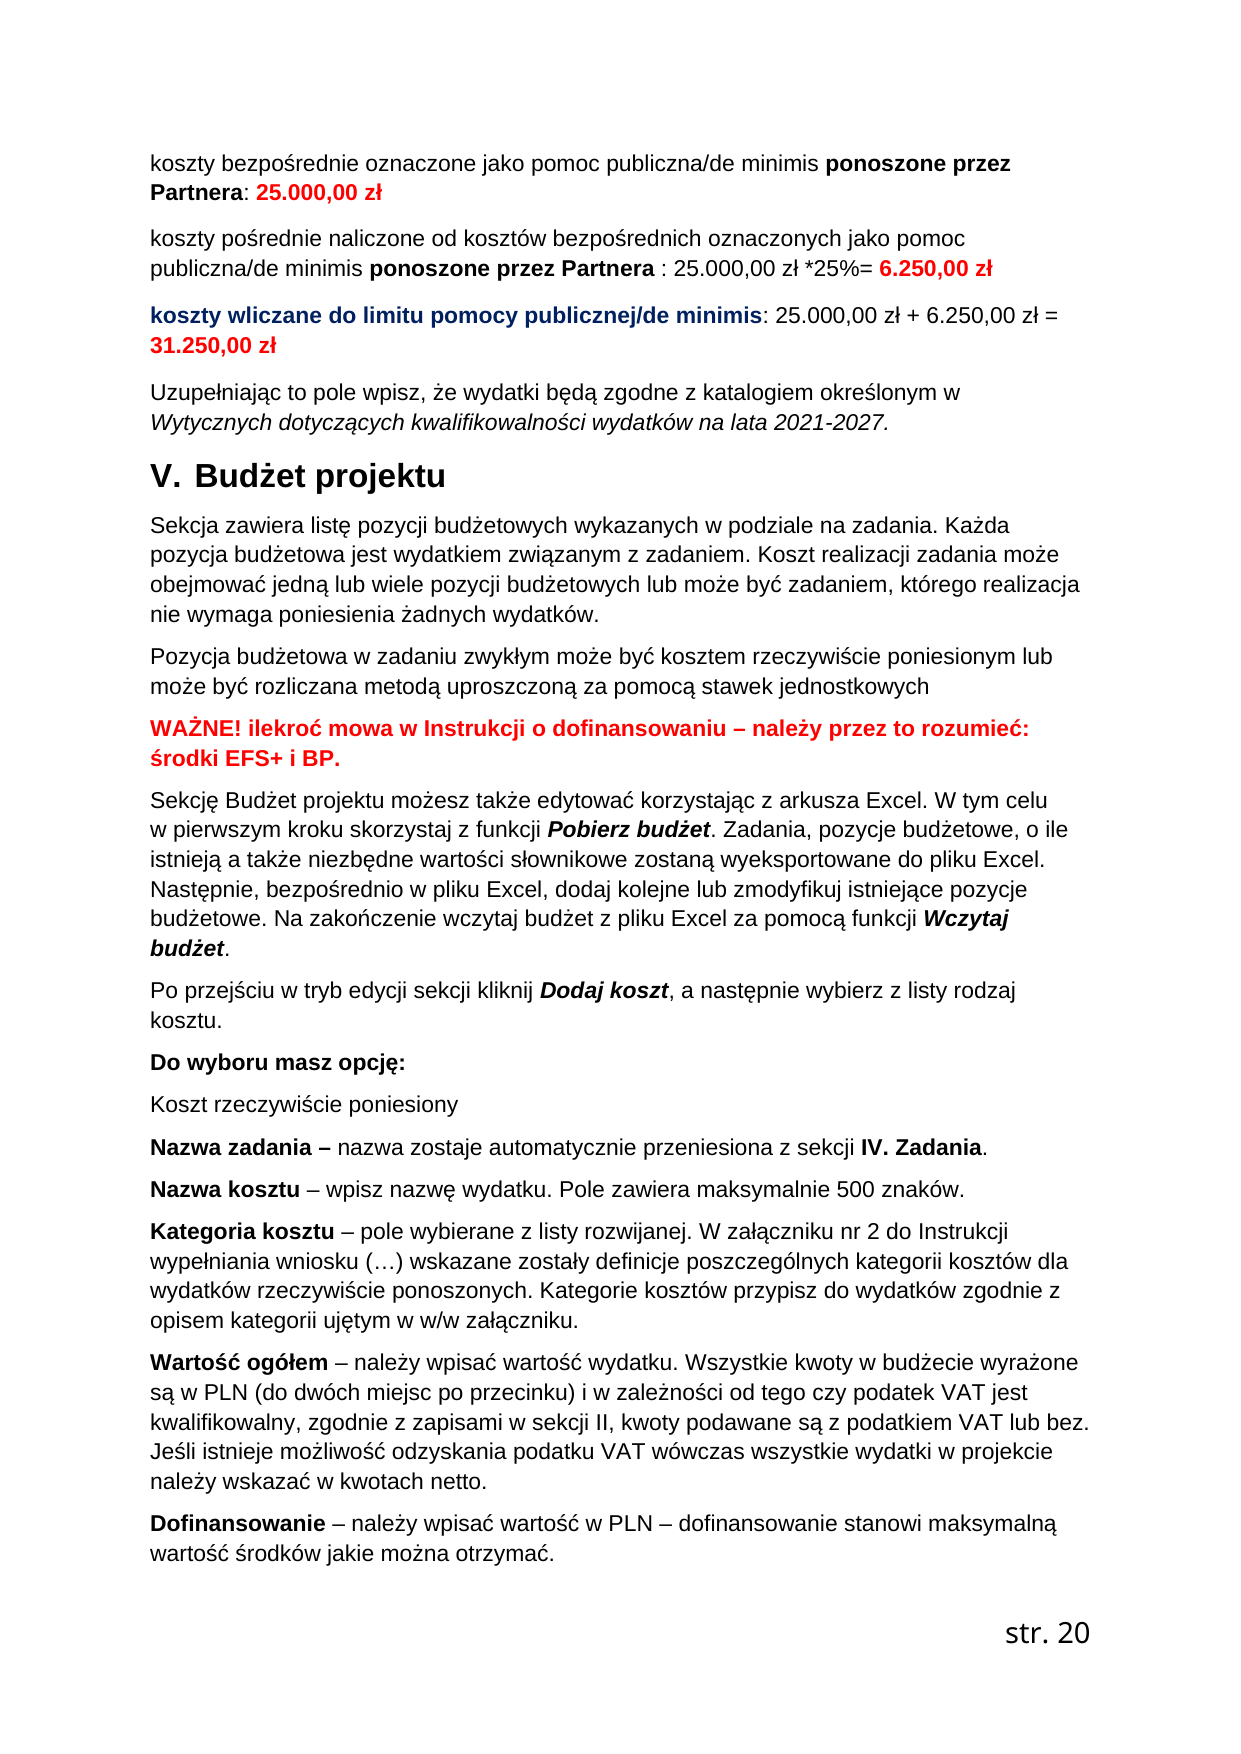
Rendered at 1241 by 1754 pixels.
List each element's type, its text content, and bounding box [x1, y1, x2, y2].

text Sekcję Budżet projektu możesz także edytować korzystając z arkusza Excel. W tym celu w pierwszym kroku skorzystaj z funkcji Pobierz budżet. Zadania, pozycje budżetowe, o ile istnieją a także niezbędne wartości słownikowe zostaną wyeksportowane do pliku Excel. Następnie, bezpośrednio w pliku Excel, dodaj kolejne lub zmodyfikuj istniejące pozycje budżetowe. Na zakończenie wczytaj budżet z pliku Excel za pomocą funkcji Wczytaj budżet. [150, 787, 1090, 961]
text Do wyboru masz opcję: [150, 1049, 1090, 1076]
text Po przejściu w tryb edycji sekcji kliknij Dodaj koszt, a następnie wybierz z listy rodzaj kosztu. [150, 977, 1090, 1033]
text koszty bezpośrednie oznaczone jako pomoc publiczna/de minimis ponoszone przez Partnera: 25.000,00 zł [150, 150, 1090, 205]
text Koszt rzeczywiście poniesiony [150, 1091, 1090, 1118]
text Kategoria kosztu – pole wybierane z listy rozwijanej. W załączniku nr 2 do Instrukcji wypełniania wniosku (…) wskazane zostały definicje poszczególnych kategorii kosztów dla wydatków rzeczywiście ponoszonych. Kategorie kosztów przypisz do wydatków zgodnie z opisem kategorii ujętym w w/w załączniku. [150, 1218, 1090, 1333]
subtitle Budżet projektu [150, 456, 1090, 494]
text Pozycja budżetowa w zadaniu zwykłym może być kosztem rzeczywiście poniesionym lub może być rozliczana metodą uproszczoną za pomocą stawek jednostkowych [150, 643, 1090, 699]
text Uzupełniając to pole wpisz, że wydatki będą zgodne z katalogiem określonym w Wytycznych dotyczących kwalifikowalności wydatków na lata 2021-2027. [150, 379, 1090, 435]
text koszty wliczane do limitu pomocy publicznej/de minimis: 25.000,00 zł + 6.250,00 zł = 31.250,00 zł [150, 302, 1090, 358]
text Wartość ogółem – należy wpisać wartość wydatku. Wszystkie kwoty w budżecie wyrażone są w PLN (do dwóch miejsc po przecinku) i w zależności od tego czy podatek VAT jest kwalifikowalny, zgodnie z zapisami w sekcji II, kwoty podawane są z podatkiem VAT lub bez. Jeśli istnieje możliwość odzyskania podatku VAT wówczas wszystkie wydatki w projekcie należy wskazać w kwotach netto. [150, 1349, 1090, 1494]
text WAŻNE! ilekroć mowa w Instrukcji o dofinansowaniu – należy przez to rozumieć: środki EFS+ i BP. [150, 715, 1090, 771]
text Sekcja zawiera listę pozycji budżetowych wykazanych w podziale na zadania. Każda pozycja budżetowa jest wydatkiem związanym z zadaniem. Koszt realizacji zadania może obejmować jedną lub wiele pozycji budżetowych lub może być zadaniem, którego realizacja nie wymaga poniesienia żadnych wydatków. [150, 512, 1090, 627]
text Dofinansowanie – należy wpisać wartość w PLN – dofinansowanie stanowi maksymalną wartość środków jakie można otrzymać. [150, 1510, 1090, 1566]
text Nazwa kosztu – wpisz nazwę wydatku. Pole zawiera maksymalnie 500 znaków. [150, 1176, 1090, 1202]
text Nazwa zadania – nazwa zostaje automatycznie przeniesiona z sekcji IV. Zadania. [150, 1133, 1090, 1160]
text koszty pośrednie naliczone od kosztów bezpośrednich oznaczonych jako pomoc publiczna/de minimis ponoszone przez Partnera : 25.000,00 zł *25%= 6.250,00 zł [150, 224, 1090, 281]
